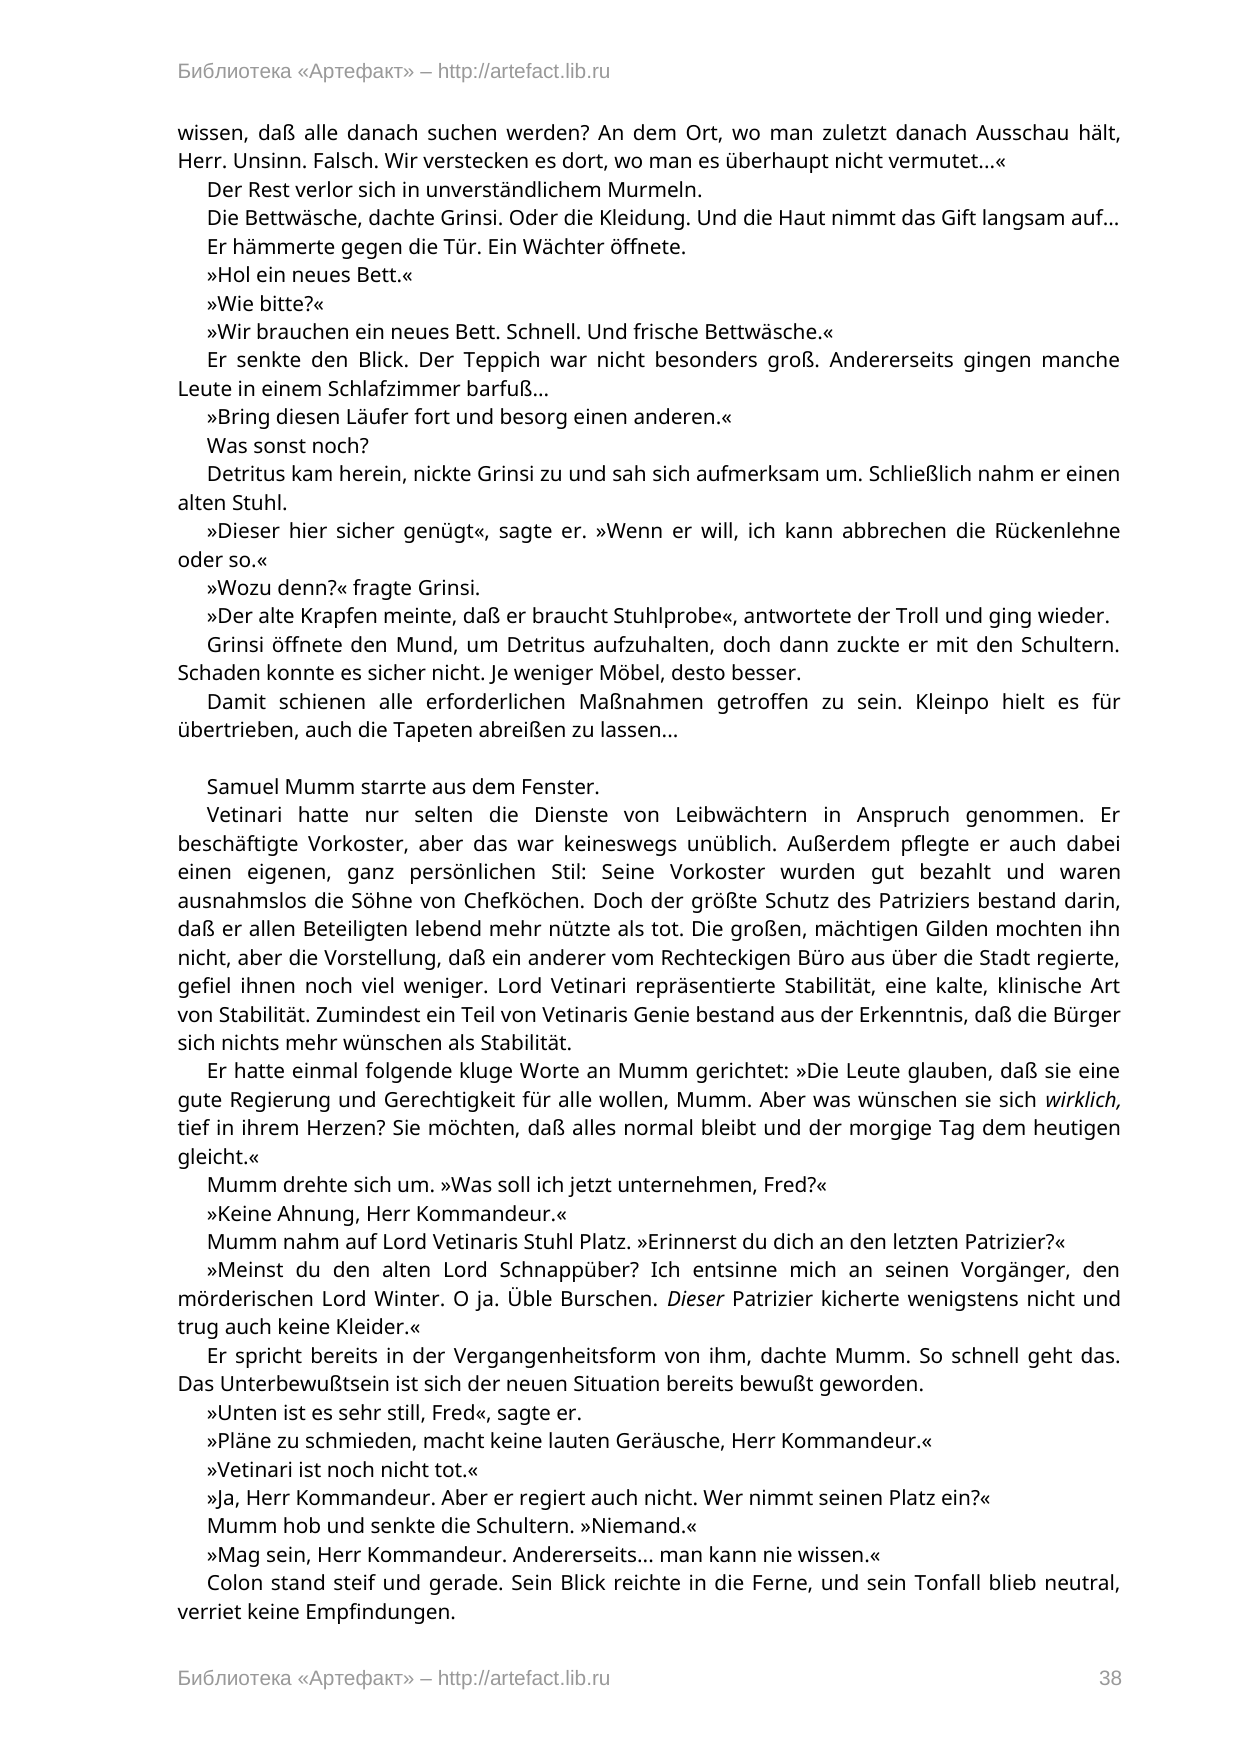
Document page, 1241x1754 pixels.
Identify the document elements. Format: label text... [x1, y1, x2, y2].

text »Unten ist es sehr still, Fred«, sagte er. [177, 1398, 1122, 1426]
text Mumm hob und senkte die Schultern. »Niemand.« [177, 1512, 1122, 1540]
text »Wozu denn?« fragte Grinsi. [177, 573, 1122, 602]
text »Wir brauchen ein neues Bett. Schnell. Und frische Bettwäsche.« [177, 317, 1122, 346]
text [177, 118, 1122, 175]
text »Vetinari ist noch nicht tot.« [177, 1455, 1122, 1483]
text Samuel Mumm starrte aus dem Fenster. [177, 772, 1122, 801]
text »Hol ein neues Bett.« [177, 260, 1122, 289]
text Er spricht bereits in der Vergangenheitsform von ihm, dachte Mumm. So schnell geht das. Das Unterbewußtsein ist sich der neuen Situation bereits bewußt geworden. [177, 1341, 1122, 1398]
text »Meinst du den alten Lord Schnappüber? Ich entsinne mich an seinen Vorgänger, den mörderischen Lord Winter. O ja. Üble Burschen. Dieser Patrizier kicherte wenigstens nicht und trug auch keine Kleider.« [177, 1256, 1122, 1341]
text Colon stand steif und gerade. Sein Blick reichte in die Ferne, und sein Tonfall blieb neutral, verriet keine Empfindungen. [177, 1568, 1122, 1625]
text Detritus kam herein, nickte Grinsi zu und sah sich aufmerksam um. Schließlich nahm er einen alten Stuhl. [177, 459, 1122, 516]
text »Dieser hier sicher genügt«, sagte er. »Wenn er will, ich kann abbrechen die Rückenlehne oder so.« [177, 516, 1122, 573]
text Vetinari hatte nur selten die Dienste von Leibwächtern in Anspruch genommen. Er beschäftigte Vorkoster, aber das war keineswegs unüblich. Außerdem pflegte er auch dabei einen eigenen, ganz persönlichen Stil: Seine Vorkoster wurden gut bezahlt und waren ausnahmslos die Söhne von Chefköchen. Doch der größte Schutz des Patriziers bestand darin, daß er allen Beteiligten lebend mehr nützte als tot. Die großen, mächtigen Gilden mochten ihn nicht, aber die Vorstellung, daß ein anderer vom Rechteckigen Büro aus über die Stadt regierte, gefiel ihnen noch viel weniger. Lord Vetinari repräsentierte Stabilität, eine kalte, klinische Art von Stabilität. Zumindest ein Teil von Vetinaris Genie bestand aus der Erkenntnis, daß die Bürger sich nichts mehr wünschen als Stabilität. [177, 801, 1122, 1057]
text »Pläne zu schmieden, macht keine lauten Geräusche, Herr Kommandeur.« [177, 1426, 1122, 1455]
text Er hatte einmal folgende kluge Worte an Mumm gerichtet: »Die Leute glauben, daß sie eine gute Regierung und Gerechtigkeit für alle wollen, Mumm. Aber was wünschen sie sich wirklich, tief in ihrem Herzen? Sie möchten, daß alles normal bleibt und der morgige Tag dem heutigen gleicht.« [177, 1057, 1122, 1170]
text »Keine Ahnung, Herr Kommandeur.« [177, 1199, 1122, 1227]
text »Wie bitte?« [177, 289, 1122, 317]
text Mumm nahm auf Lord Vetinaris Stuhl Platz. »Erinnerst du dich an den letzten Patrizier?« [177, 1227, 1122, 1256]
text »Mag sein, Herr Kommandeur. Andererseits... man kann nie wissen.« [177, 1540, 1122, 1568]
text Er hämmerte gegen die Tür. Ein Wächter öffnete. [177, 232, 1122, 260]
text Damit schienen alle erforderlichen Maßnahmen getroffen zu sein. Kleinpo hielt es für übertrieben, auch die Tapeten abreißen zu lassen... [177, 687, 1122, 744]
text »Bring diesen Läufer fort und besorg einen anderen.« [177, 402, 1122, 431]
text Der Rest verlor sich in unverständlichem Murmeln. [177, 175, 1122, 203]
text »Der alte Krapfen meinte, daß er braucht Stuhlprobe«, antwortete der Troll und ging wieder. [177, 602, 1122, 630]
text Was sonst noch? [177, 431, 1122, 459]
text Grinsi öffnete den Mund, um Detritus aufzuhalten, doch dann zuckte er mit den Schultern. Schaden konnte es sicher nicht. Je weniger Möbel, desto besser. [177, 630, 1122, 687]
text »Ja, Herr Kommandeur. Aber er regiert auch nicht. Wer nimmt seinen Platz ein?« [177, 1483, 1122, 1512]
text Mumm drehte sich um. »Was soll ich jetzt unternehmen, Fred?« [177, 1170, 1122, 1199]
text Er senkte den Blick. Der Teppich war nicht besonders groß. Andererseits gingen manche Leute in einem Schlafzimmer barfuß... [177, 346, 1122, 402]
text Die Bettwäsche, dachte Grinsi. Oder die Kleidung. Und die Haut nimmt das Gift langsam auf... [177, 203, 1122, 232]
